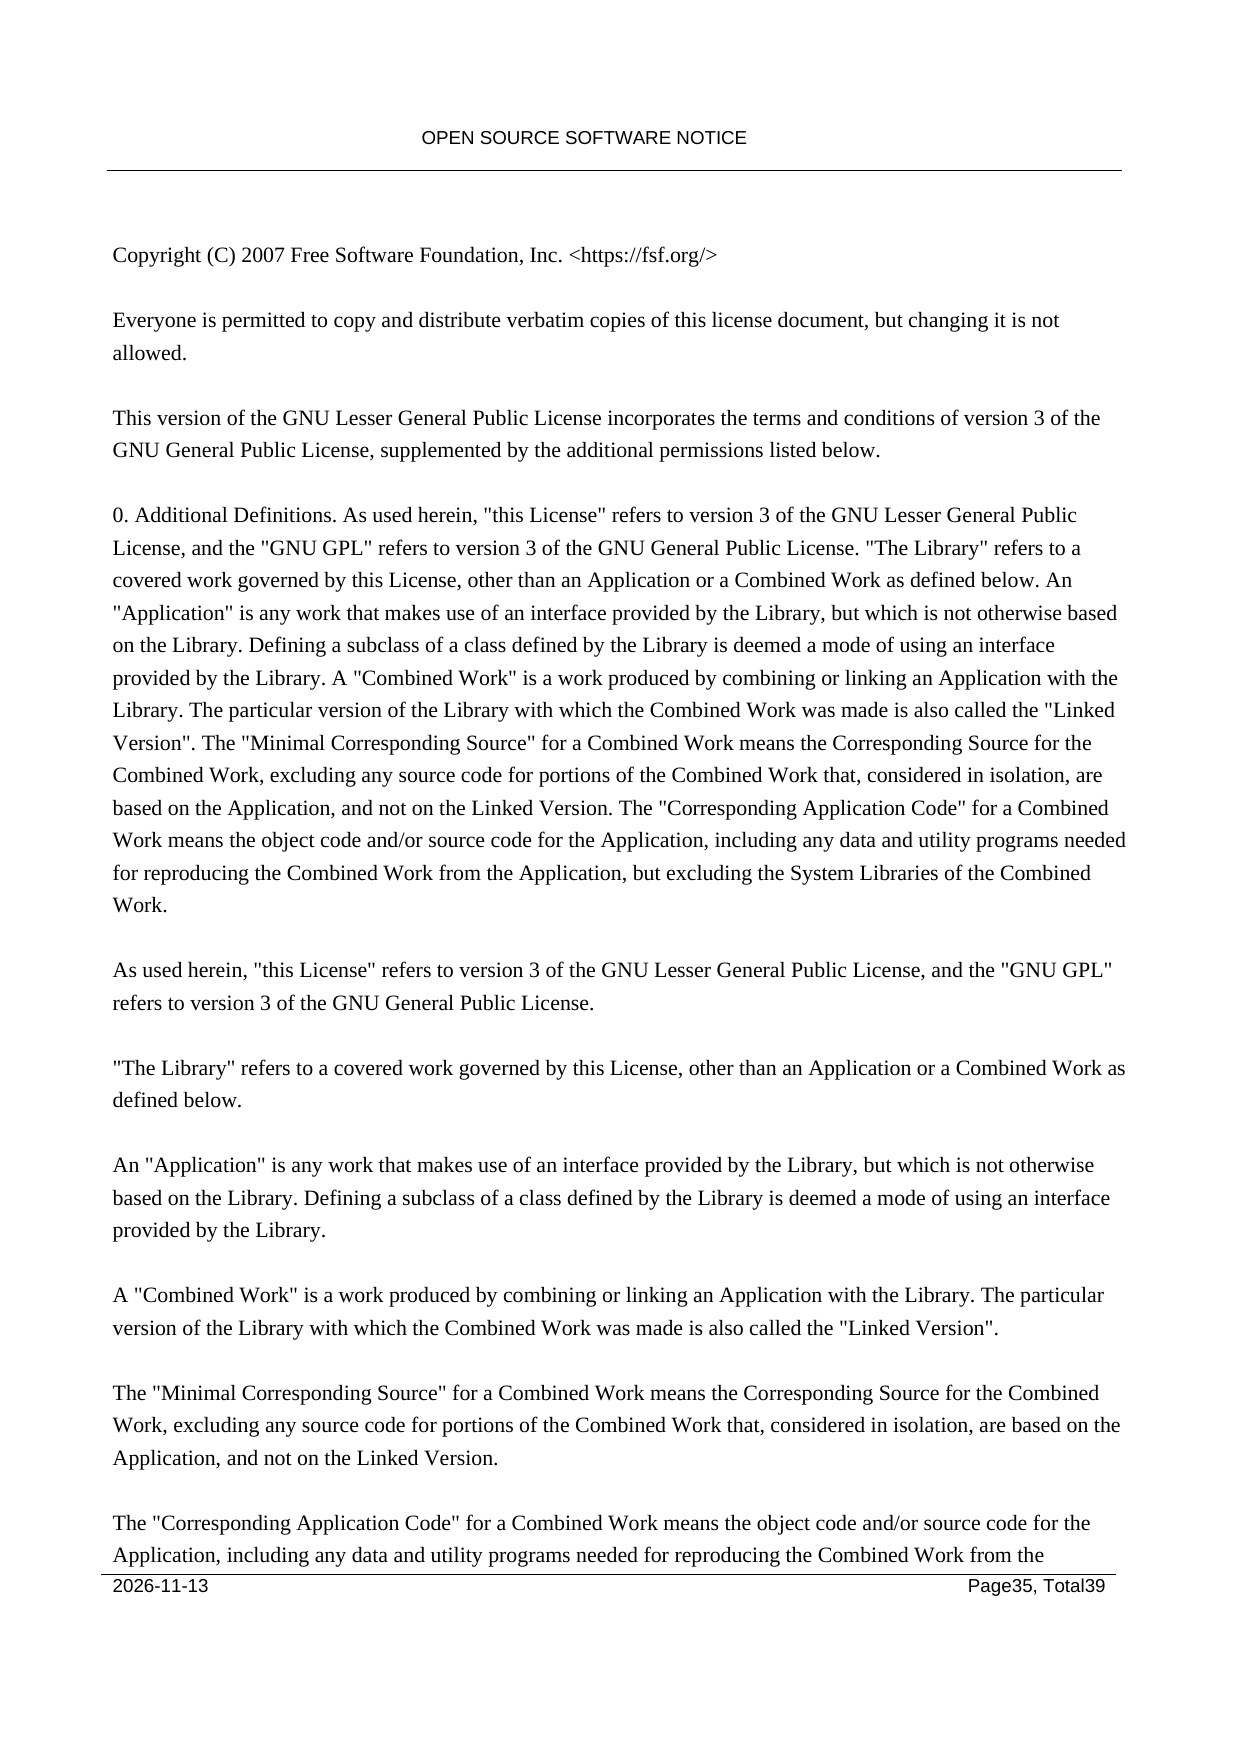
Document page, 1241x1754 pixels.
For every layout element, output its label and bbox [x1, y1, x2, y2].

text [112, 206, 1128, 1571]
